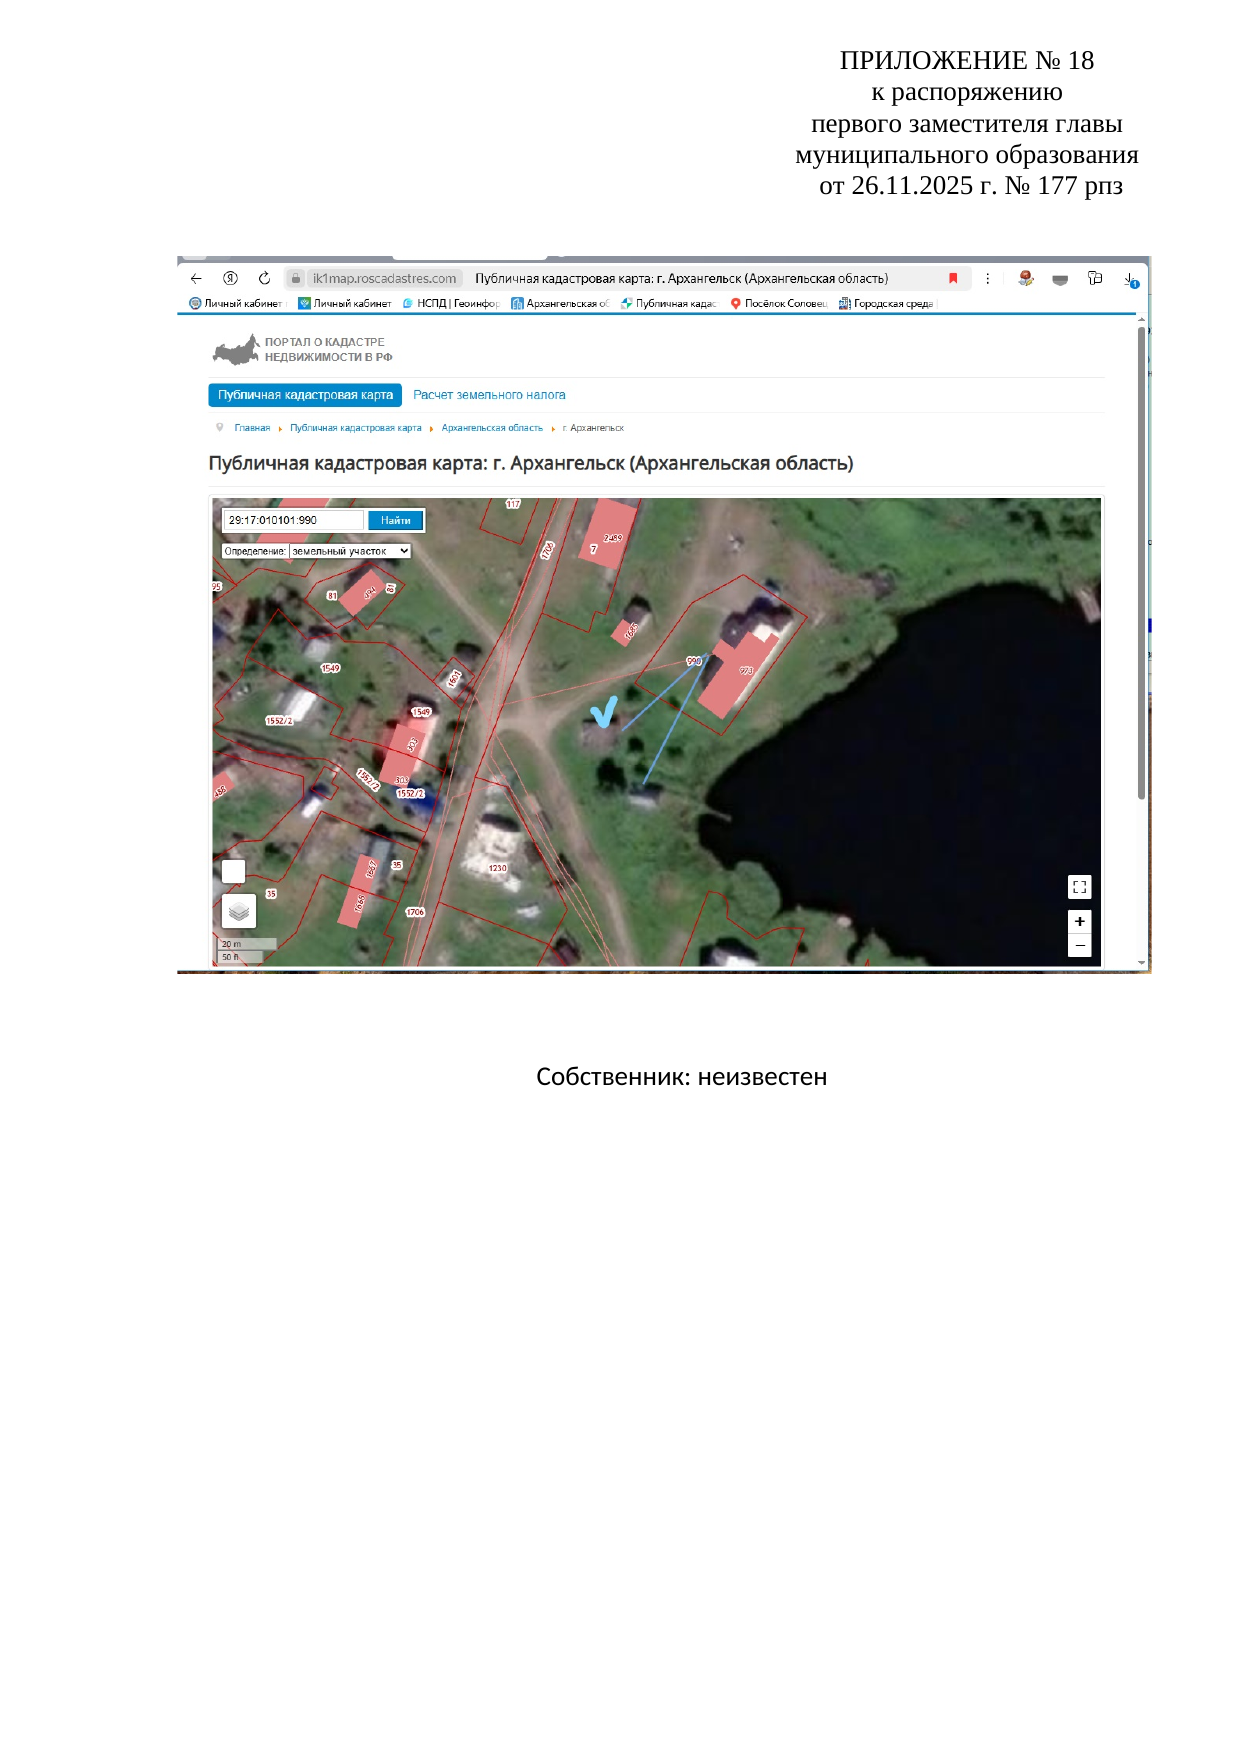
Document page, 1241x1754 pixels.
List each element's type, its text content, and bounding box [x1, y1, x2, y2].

text от 26.11.2025 г. № 177 рпз [177, 169, 1152, 200]
text ПРИЛОЖЕНИЕ № 18 [783, 44, 1152, 76]
text муниципального образования [783, 138, 1152, 169]
text первого заместителя главы [783, 107, 1152, 138]
picture [177, 256, 1152, 974]
text Собственник: неизвестен [207, 1059, 1152, 1092]
text к распоряжению [783, 76, 1152, 107]
